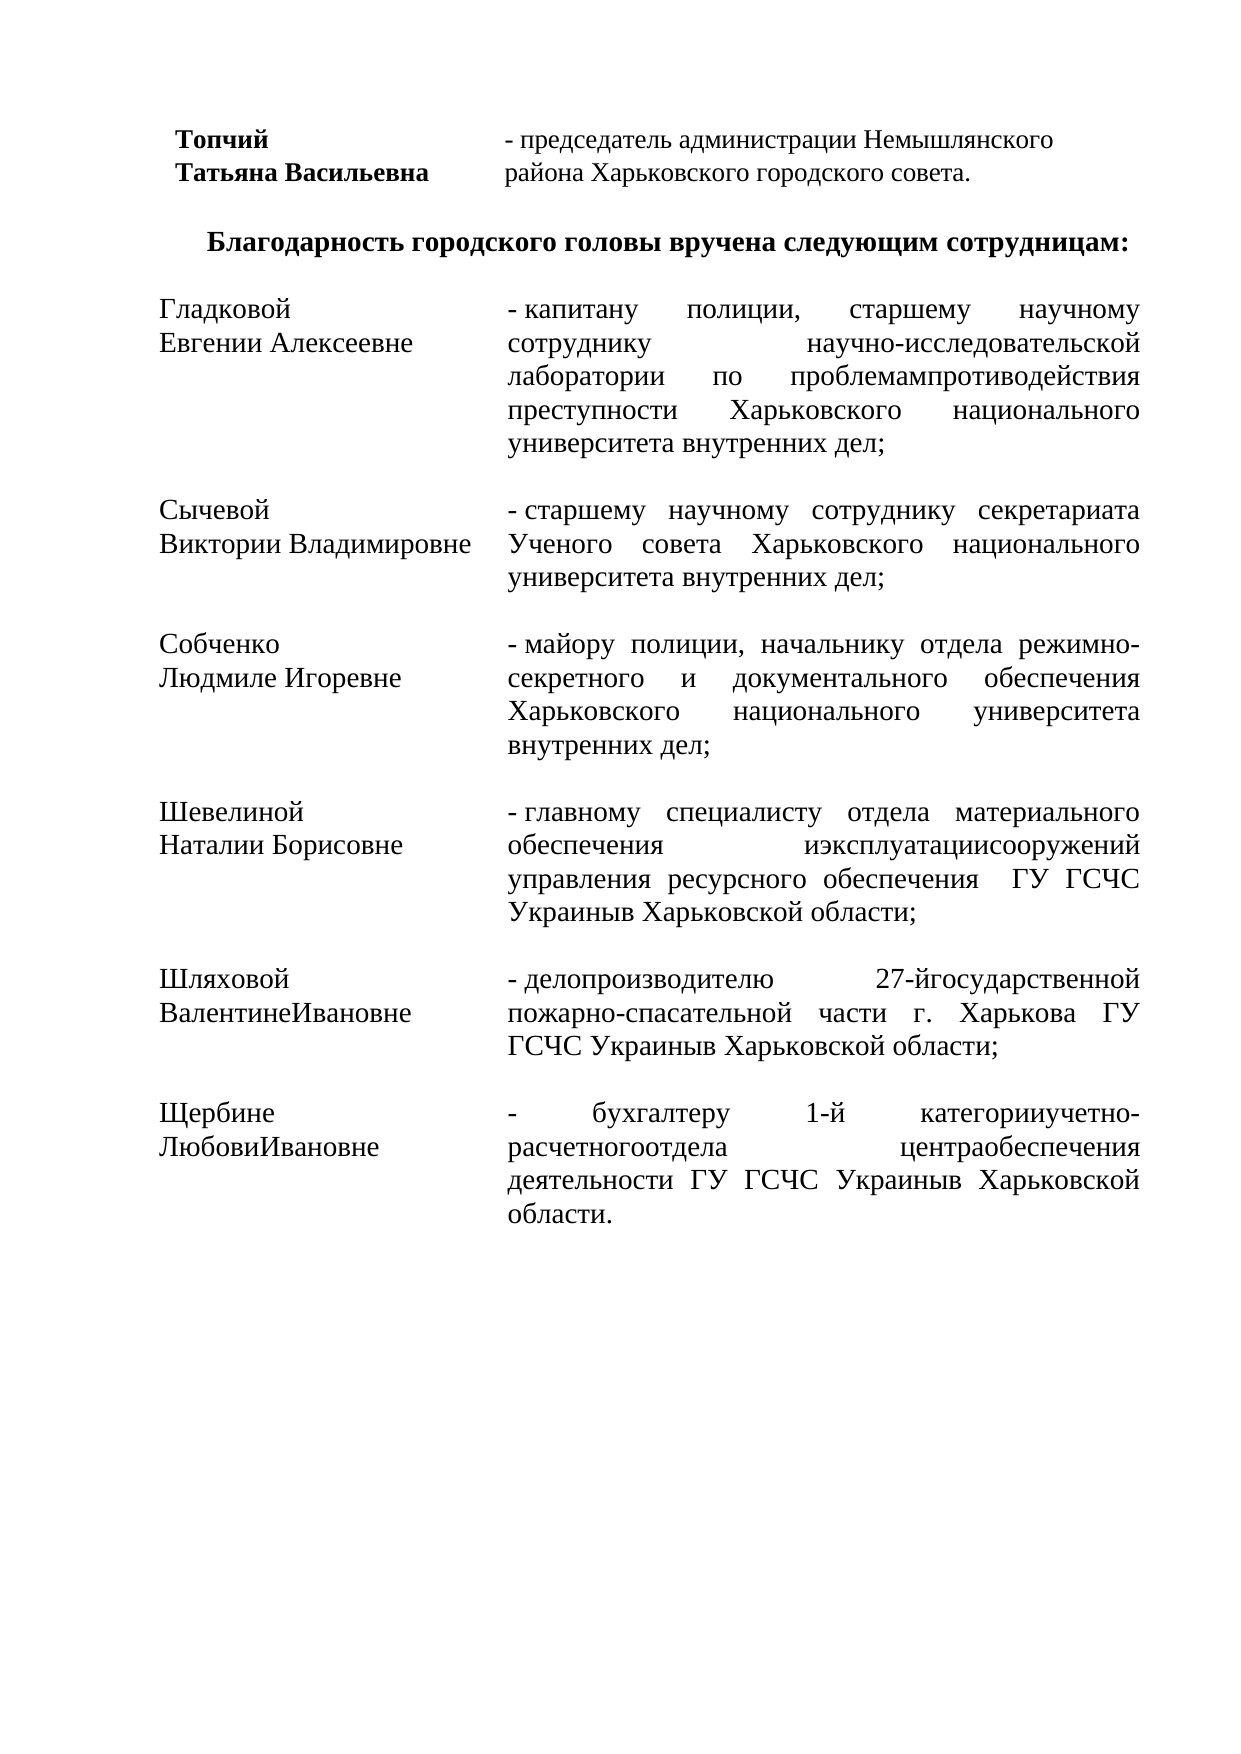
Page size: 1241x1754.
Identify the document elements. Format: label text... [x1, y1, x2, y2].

table_cell - старшему научному сотруднику секретариата Ученого совета Харьковского национального университета внутренних дел; [496, 492, 1152, 626]
table_cell - главному специалисту отдела материального обеспечения иэксплуатациисооружений управления ресурсного обеспечения ГУ ГСЧС Украиныв Харьковской области; [496, 794, 1152, 961]
table_cell Щербине ЛюбовиИвановне [148, 1095, 496, 1263]
text Топчий - председатель администрации Немышлянского [175, 122, 1152, 155]
table_cell Шляховой ВалентинеИвановне [148, 961, 496, 1095]
text Татьяна Васильевна района Харьковского городского совета. [175, 155, 1152, 187]
table_cell - майору полиции, начальнику отдела режимно-секретного и документального обеспечения Харьковского национального университета внутренних дел; [496, 626, 1152, 794]
table_cell Собченко Людмиле Игоревне [148, 626, 496, 794]
table_cell - делопроизводителю 27-йгосударственной пожарно-спасательной части г. Харькова ГУ ГСЧС Украиныв Харьковской области; [496, 961, 1152, 1095]
table_cell Сычевой Виктории Владимировне [148, 492, 496, 626]
table_cell - бухгалтеру 1-й категорииучетно-расчетногоотдела центраобеспечения деятельности ГУ ГСЧС Украиныв Харьковской области. [496, 1095, 1152, 1263]
table_header - капитану полиции, старшему научному сотруднику научно-исследовательской лаборатории по проблемампротиводействия преступности Харьковского национального университета внутренних дел; [496, 291, 1152, 492]
table_header Гладковой Евгении Алексеевне [148, 291, 496, 492]
table_cell Шевелиной Наталии Борисовне [148, 794, 496, 961]
text Благодарность городского головы вручена следующим сотрудницам: [148, 224, 1152, 258]
